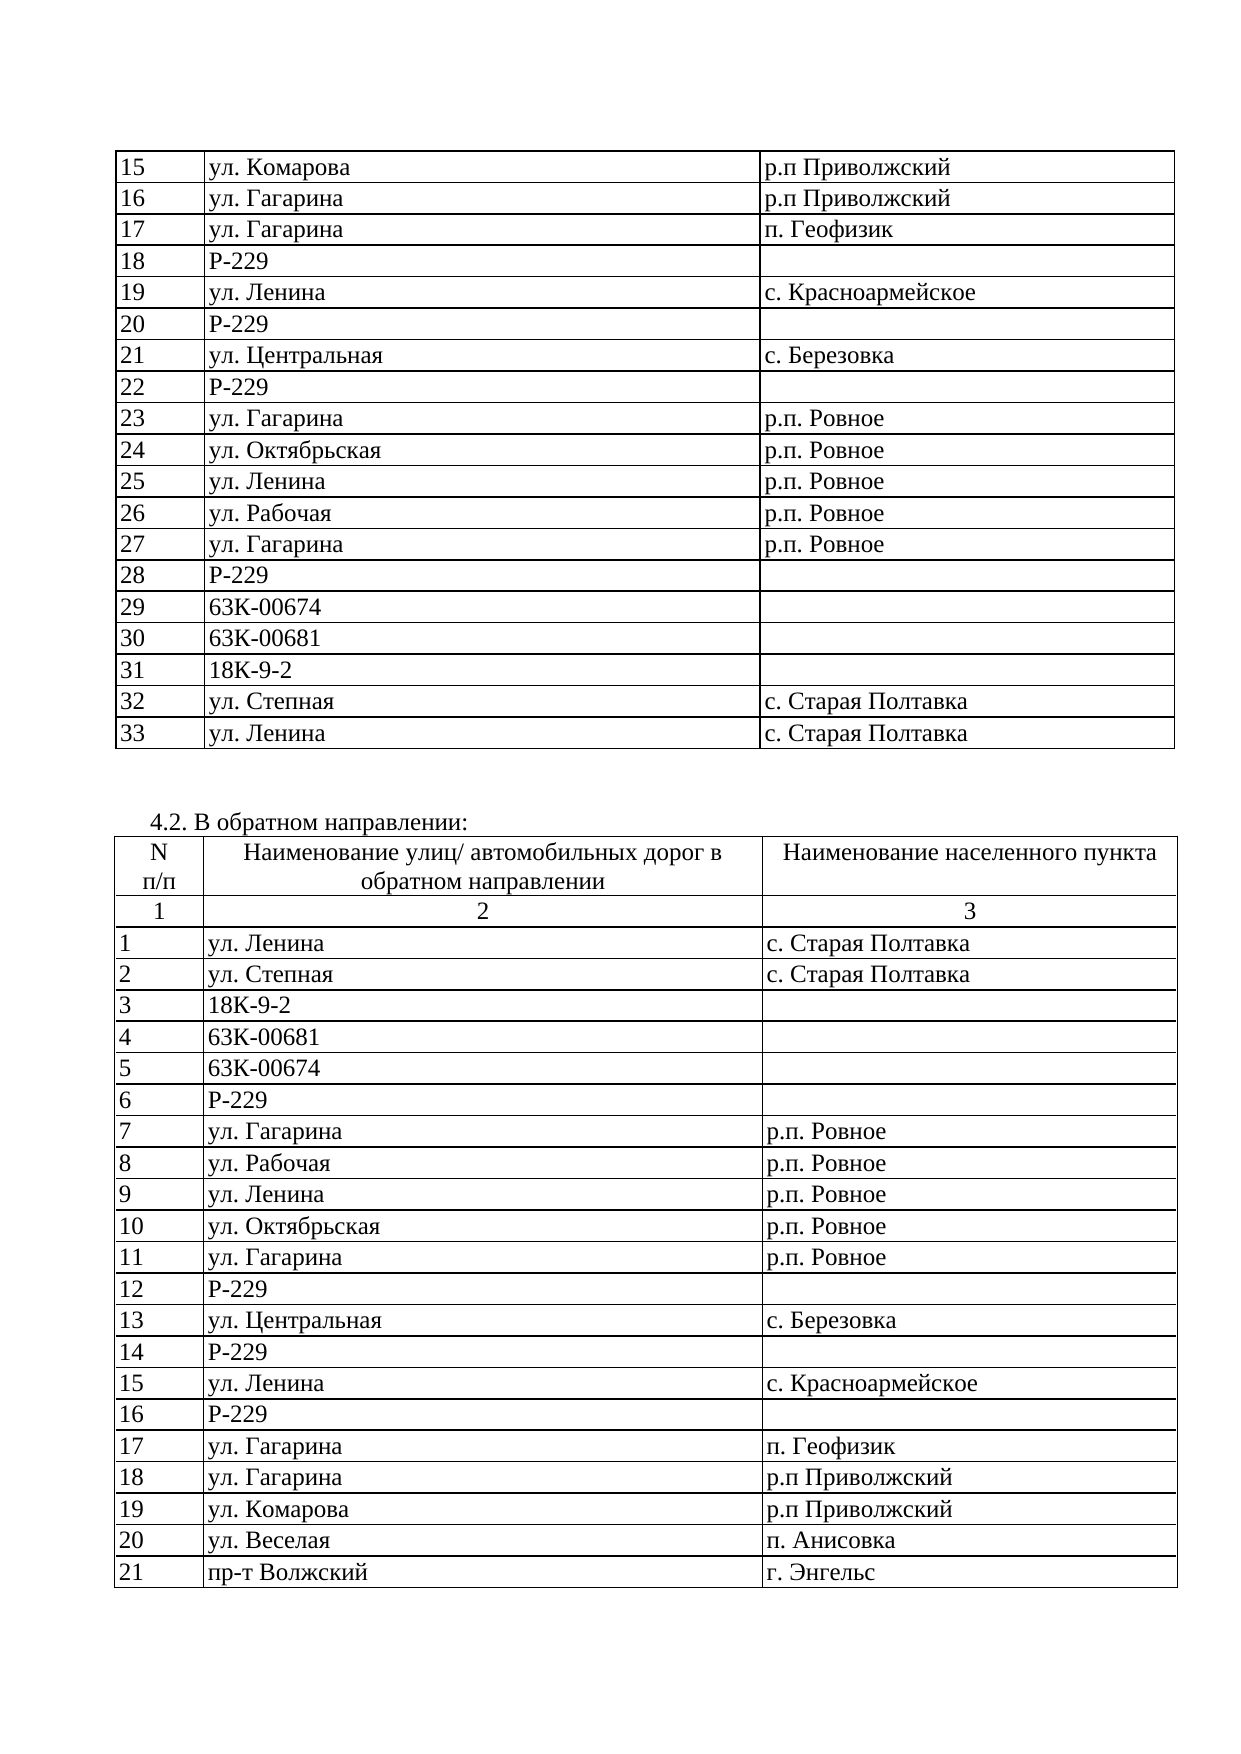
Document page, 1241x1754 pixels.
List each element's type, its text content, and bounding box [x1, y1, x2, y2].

table_cell 4 [115, 1021, 203, 1052]
table_header Наименование населенного пункта [763, 837, 1177, 894]
table_cell ул. Центральная [205, 340, 759, 370]
table_cell 28 [117, 561, 204, 590]
table_cell р.п. Ровное [763, 1146, 1177, 1178]
table_cell с. Старая Полтавка [761, 686, 1174, 716]
table_cell 3 [763, 895, 1177, 926]
table_cell 12 [115, 1273, 203, 1303]
table_cell 2 [115, 959, 203, 989]
table_cell Р-229 [204, 1337, 762, 1366]
table_cell ул. Степная [204, 959, 762, 989]
table_cell ул. Веселая [204, 1525, 762, 1555]
table_cell 17 [115, 1430, 203, 1461]
table_cell Р-229 [205, 372, 759, 402]
table_cell с. Старая Полтавка [763, 958, 1177, 989]
table_cell [761, 655, 1174, 685]
table_cell 17 [117, 215, 204, 244]
table_cell 6 [115, 1084, 203, 1115]
table_cell 18 [115, 1462, 203, 1492]
table_cell 19 [117, 277, 204, 307]
table_cell 23 [117, 403, 204, 433]
table_cell 26 [117, 498, 204, 527]
table_cell пр-т Волжский [204, 1557, 762, 1587]
table_cell 3 [115, 990, 203, 1020]
table_cell 2 [204, 896, 762, 926]
table_cell ул. Октябрьская [204, 1211, 762, 1241]
table_cell [763, 1398, 1177, 1429]
table_cell р.п Приволжский [761, 183, 1174, 213]
table_cell 21 [115, 1556, 203, 1587]
table_cell 29 [117, 592, 204, 622]
table_cell Р-229 [204, 1085, 762, 1115]
table_cell 18К-9-2 [204, 991, 762, 1020]
table_cell с. Березовка [761, 340, 1174, 370]
table_cell Р-229 [205, 246, 759, 276]
table_cell с. Березовка [763, 1304, 1177, 1335]
table_cell ул. Ленина [204, 1368, 762, 1398]
table_cell 31 [117, 655, 204, 685]
table_cell [761, 246, 1174, 276]
table_cell р.п Приволжский [763, 1461, 1177, 1492]
table_cell [761, 372, 1174, 402]
table_cell п. Геофизик [761, 215, 1174, 244]
table_cell 63К-00674 [204, 1053, 762, 1083]
table_cell [763, 1020, 1177, 1052]
table_cell р.п. Ровное [761, 403, 1174, 433]
table_cell 20 [117, 309, 204, 339]
table_cell с. Красноармейское [763, 1366, 1177, 1398]
table_cell с. Старая Полтавка [763, 926, 1177, 957]
table_cell 19 [115, 1493, 203, 1524]
table_cell ул. Гагарина [205, 529, 759, 559]
table_cell с. Красноармейское [761, 277, 1174, 307]
table_cell ул. Гагарина [205, 183, 759, 213]
table_cell Р-229 [205, 561, 759, 590]
table_cell [761, 592, 1174, 622]
table_header Наименование улиц/ автомобильных дорог в обратном направлении [204, 837, 762, 894]
text 4.2. В обратном направлении: [150, 807, 1090, 836]
table_cell [763, 1083, 1177, 1115]
table_cell 63К-00681 [205, 623, 759, 653]
table_cell [763, 1272, 1177, 1303]
table_cell ул. Ленина [204, 928, 762, 957]
table_cell [763, 1335, 1177, 1366]
table_cell 20 [115, 1525, 203, 1555]
table_cell 16 [117, 183, 204, 213]
table_cell ул. Комарова [204, 1494, 762, 1524]
table_cell 10 [115, 1210, 203, 1241]
table_cell 14 [115, 1336, 203, 1366]
table_cell 21 [117, 340, 204, 370]
table_cell 24 [117, 435, 204, 464]
table_cell ул. Гагарина [204, 1462, 762, 1492]
table_cell 16 [115, 1399, 203, 1429]
table_cell 7 [115, 1116, 203, 1146]
table_cell 25 [117, 466, 204, 496]
table_cell 1 [115, 927, 203, 957]
table_cell ул. Центральная [204, 1305, 762, 1335]
table_cell [761, 623, 1174, 653]
table_cell 15 [117, 152, 204, 181]
table_cell 32 [117, 686, 204, 716]
table_cell ул. Ленина [205, 718, 759, 748]
table_cell Р-229 [204, 1400, 762, 1429]
table_cell р.п. Ровное [761, 529, 1174, 559]
table_cell Р-229 [205, 309, 759, 339]
table_cell п. Анисовка [763, 1524, 1177, 1555]
table_cell р.п. Ровное [763, 1178, 1177, 1209]
table_cell 63К-00674 [205, 592, 759, 622]
table_cell Р-229 [204, 1274, 762, 1303]
table_cell ул. Рабочая [205, 498, 759, 527]
table_cell [761, 561, 1174, 590]
table_cell ул. Гагарина [204, 1431, 762, 1461]
table_cell ул. Ленина [205, 277, 759, 307]
table_cell 33 [117, 718, 204, 748]
table_cell ул. Гагарина [205, 403, 759, 433]
table_cell 18К-9-2 [205, 655, 759, 685]
table_cell 5 [115, 1053, 203, 1083]
table_cell 18 [117, 246, 204, 276]
table_cell ул. Комарова [205, 152, 759, 181]
table_cell ул. Гагарина [204, 1116, 762, 1146]
table_cell ул. Октябрьская [205, 435, 759, 464]
table_cell ул. Гагарина [204, 1242, 762, 1272]
table_cell ул. Ленина [204, 1179, 762, 1209]
table_cell 8 [115, 1147, 203, 1178]
table_cell 30 [117, 623, 204, 653]
table_cell р.п Приволжский [761, 152, 1174, 181]
table_cell ул. Рабочая [204, 1148, 762, 1178]
table_cell [761, 309, 1174, 339]
table_header N п/п [115, 837, 203, 894]
table_cell 22 [117, 372, 204, 402]
table_cell ул. Степная [205, 686, 759, 716]
table_cell р.п. Ровное [763, 1115, 1177, 1146]
table_cell 1 [115, 896, 203, 926]
table_cell р.п. Ровное [763, 1209, 1177, 1241]
table_cell п. Геофизик [763, 1429, 1177, 1461]
table_cell 15 [115, 1368, 203, 1398]
table_cell 11 [115, 1242, 203, 1272]
table_cell р.п. Ровное [761, 498, 1174, 527]
table_cell 9 [115, 1179, 203, 1209]
table_cell 63К-00681 [204, 1022, 762, 1052]
table_cell ул. Гагарина [205, 215, 759, 244]
table_cell р.п. Ровное [761, 435, 1174, 464]
table_cell [763, 989, 1177, 1020]
table_cell [763, 1052, 1177, 1083]
table_cell 27 [117, 529, 204, 559]
table_cell с. Старая Полтавка [761, 718, 1174, 748]
table_cell г. Энгельс [763, 1555, 1177, 1587]
table_cell р.п. Ровное [763, 1241, 1177, 1272]
table_cell 13 [115, 1305, 203, 1335]
table_cell р.п Приволжский [763, 1492, 1177, 1524]
table_cell ул. Ленина [205, 466, 759, 496]
table_cell р.п. Ровное [761, 466, 1174, 496]
